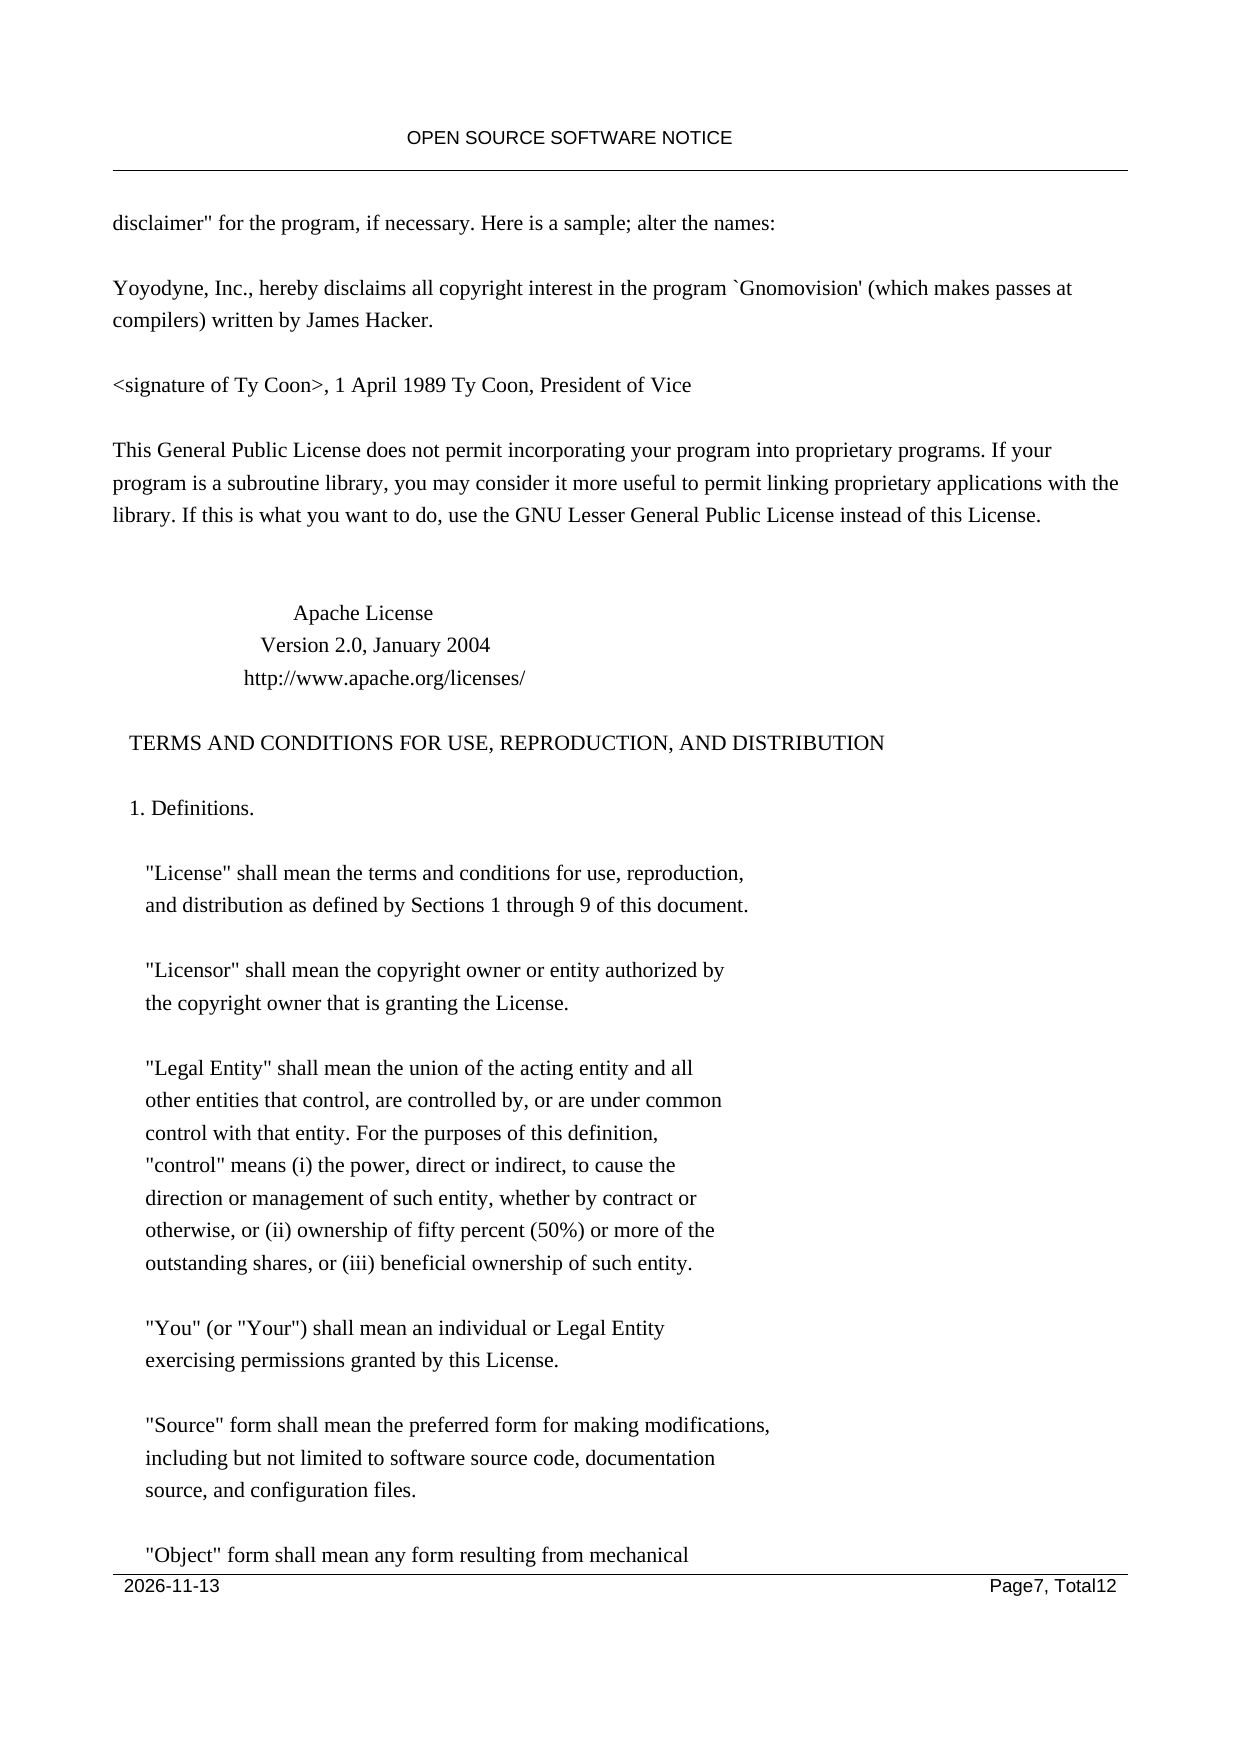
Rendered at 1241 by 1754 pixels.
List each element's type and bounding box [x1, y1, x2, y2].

text [112, 206, 1128, 1571]
